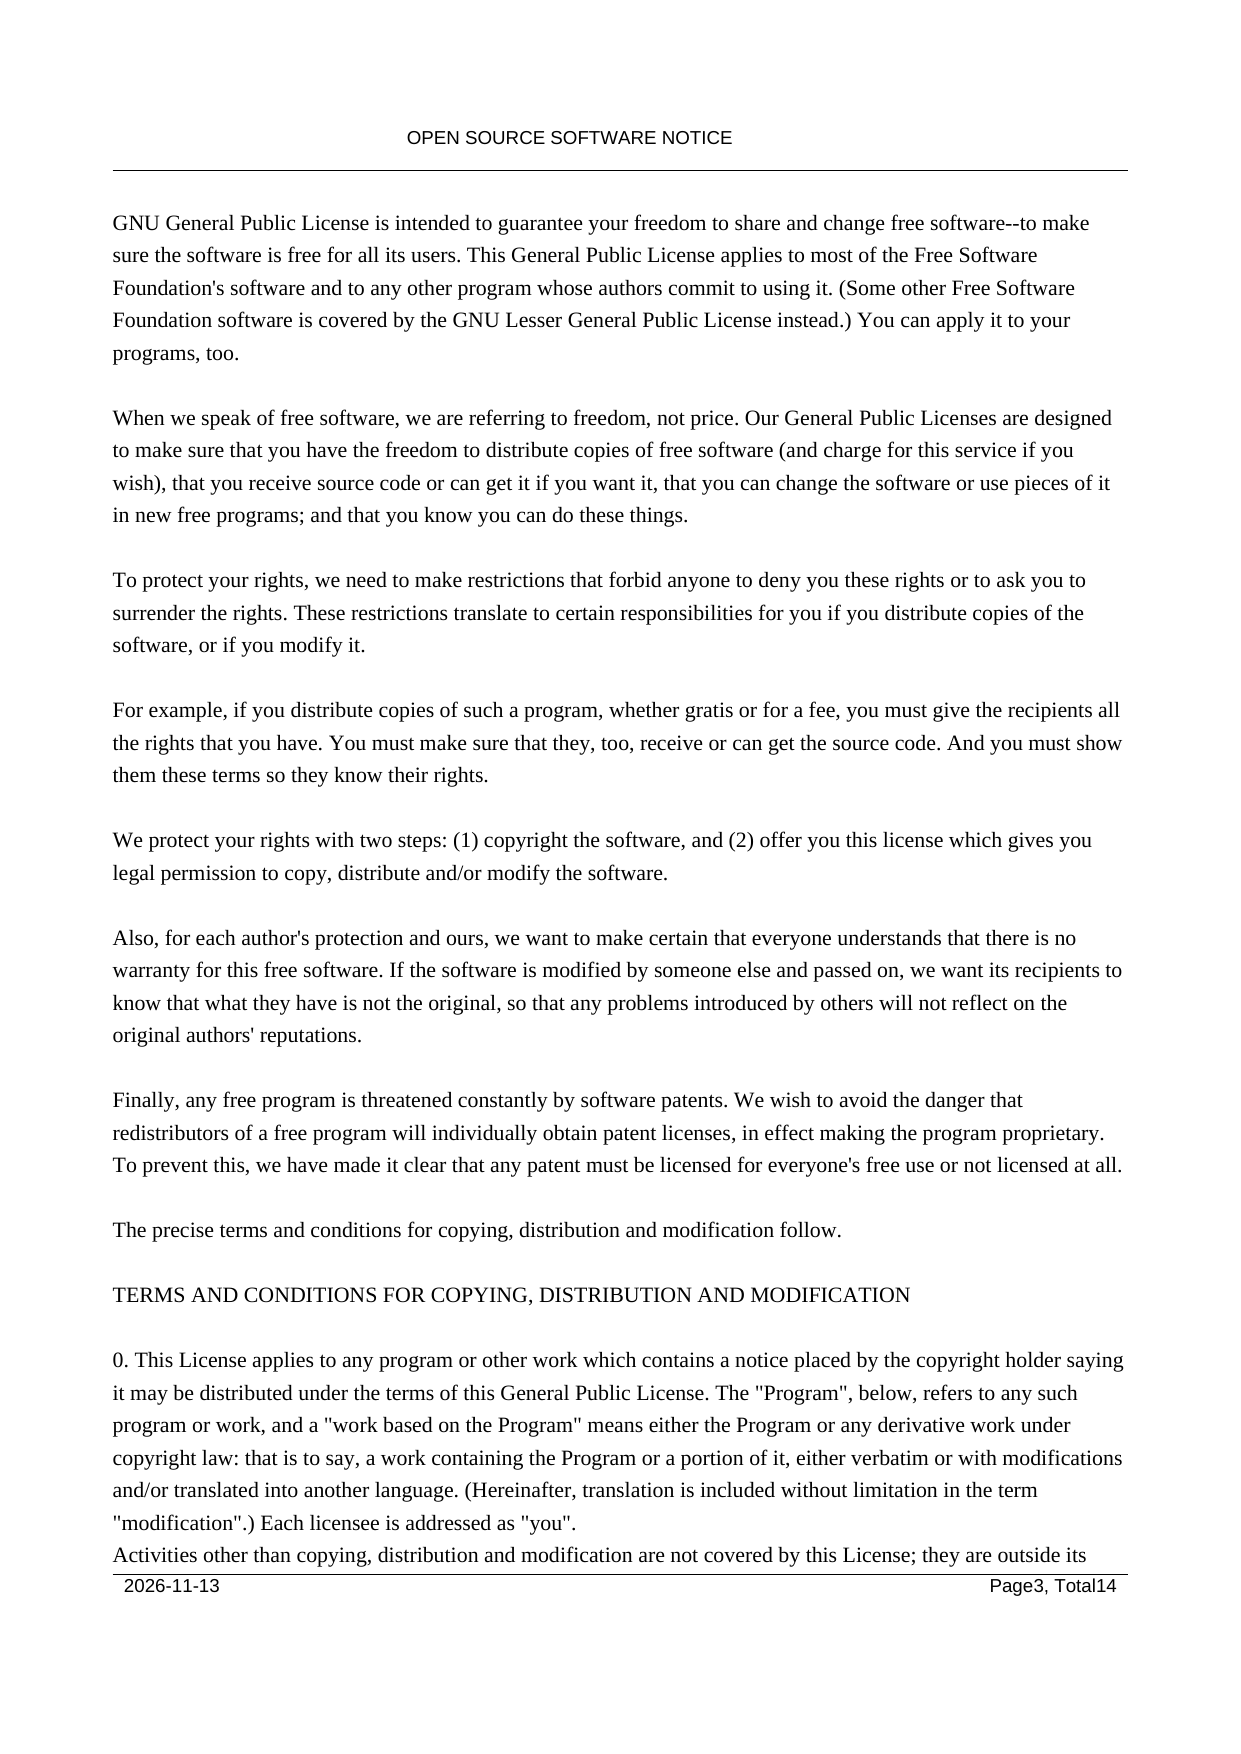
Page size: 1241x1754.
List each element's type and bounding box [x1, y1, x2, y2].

text [112, 206, 1128, 1571]
